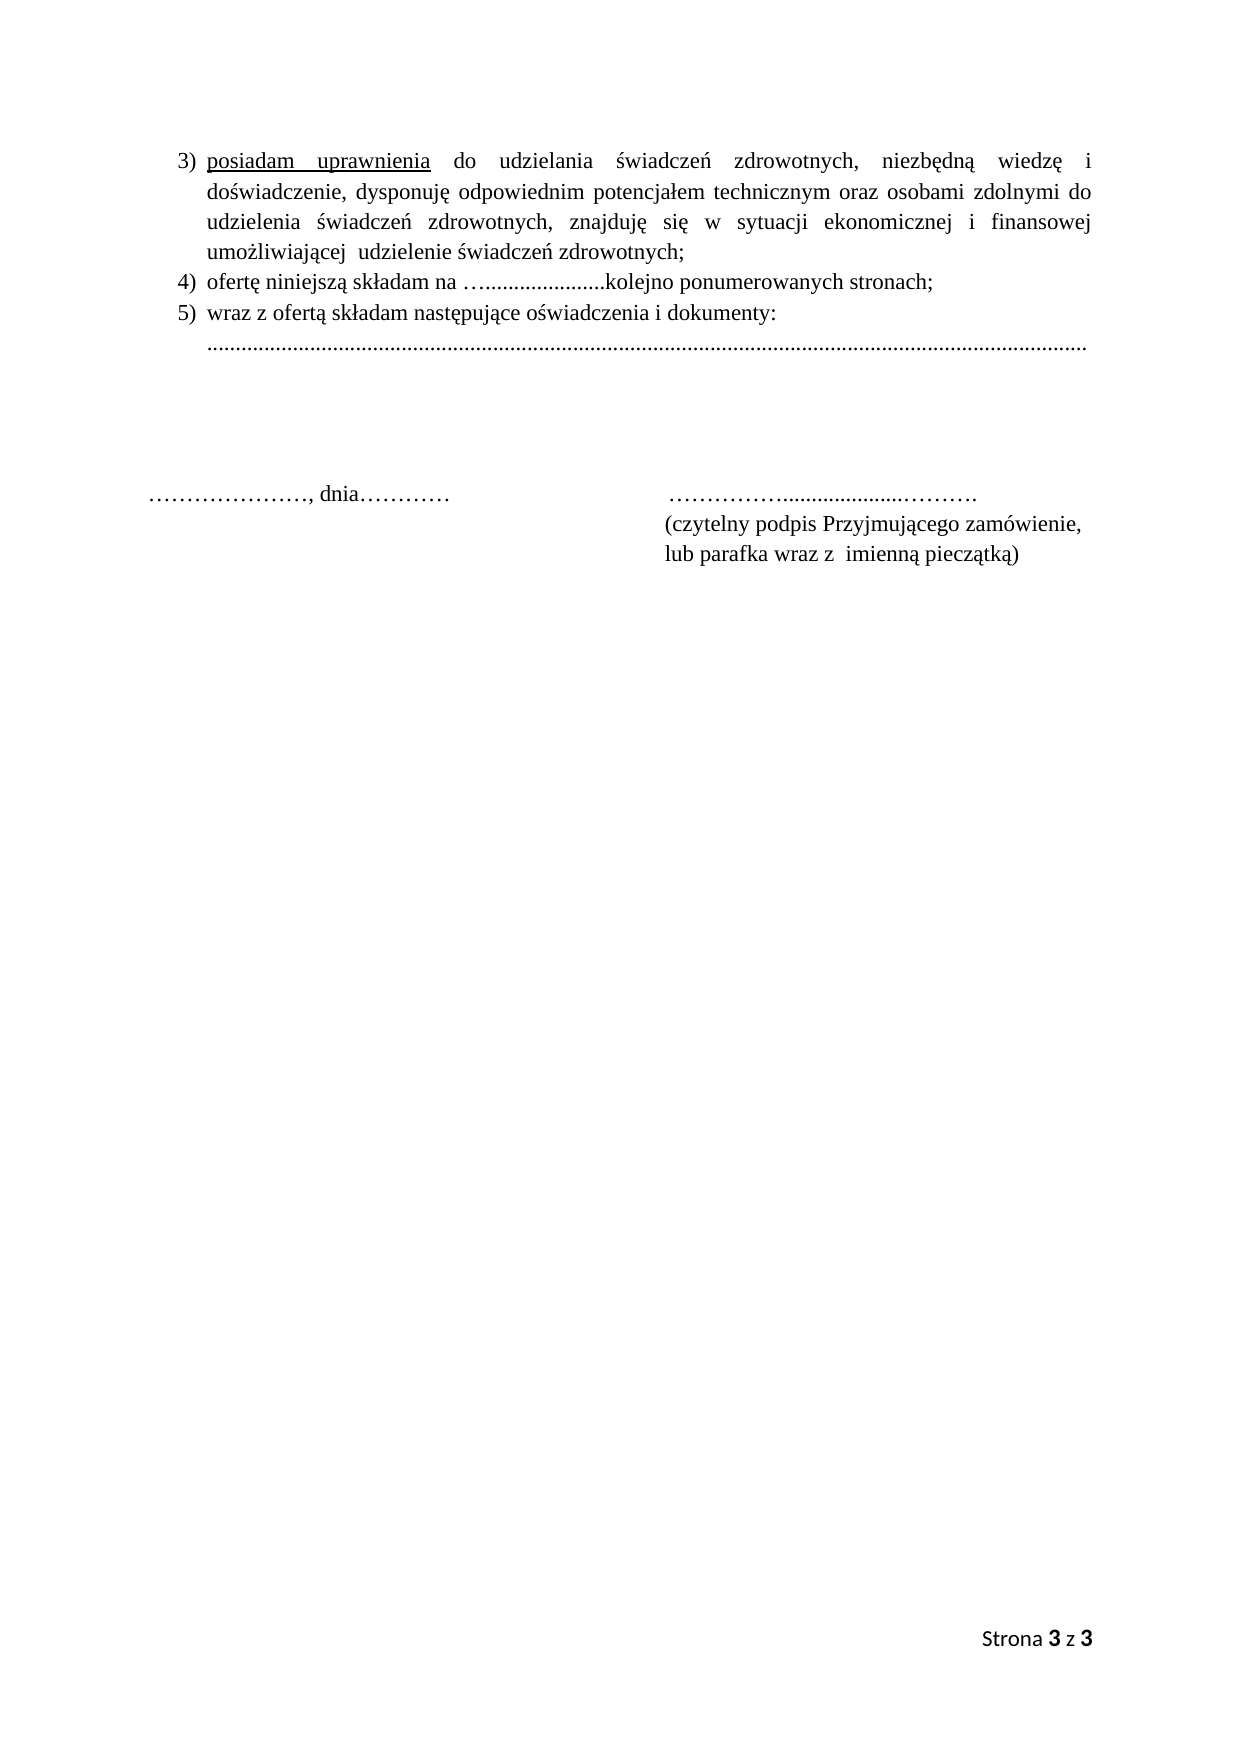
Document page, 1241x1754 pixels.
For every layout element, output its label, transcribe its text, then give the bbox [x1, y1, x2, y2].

text .......................................................................................................................................................... [207, 329, 1093, 355]
list wraz z ofertą składam następujące oświadczenia i dokumenty: [177, 299, 1093, 325]
text (czytelny podpis Przyjmującego zamówienie, [591, 510, 1093, 536]
text …………………, dnia………… …………….....................………. [148, 480, 1093, 506]
text lub parafka wraz z imienną pieczątką) [664, 540, 1093, 567]
list posiadam uprawnienia do udzielania świadczeń zdrowotnych, niezbędną wiedzę i doświadczenie, dysponuję odpowiednim potencjałem technicznym oraz osobami zdolnymi do udzielenia świadczeń zdrowotnych, znajduję się w sytuacji ekonomicznej i finansowej umożliwiającej udzielenie świadczeń zdrowotnych; [177, 148, 1093, 264]
list ofertę niniejszą składam na ….....................kolejno ponumerowanych stronach; [177, 268, 1093, 295]
